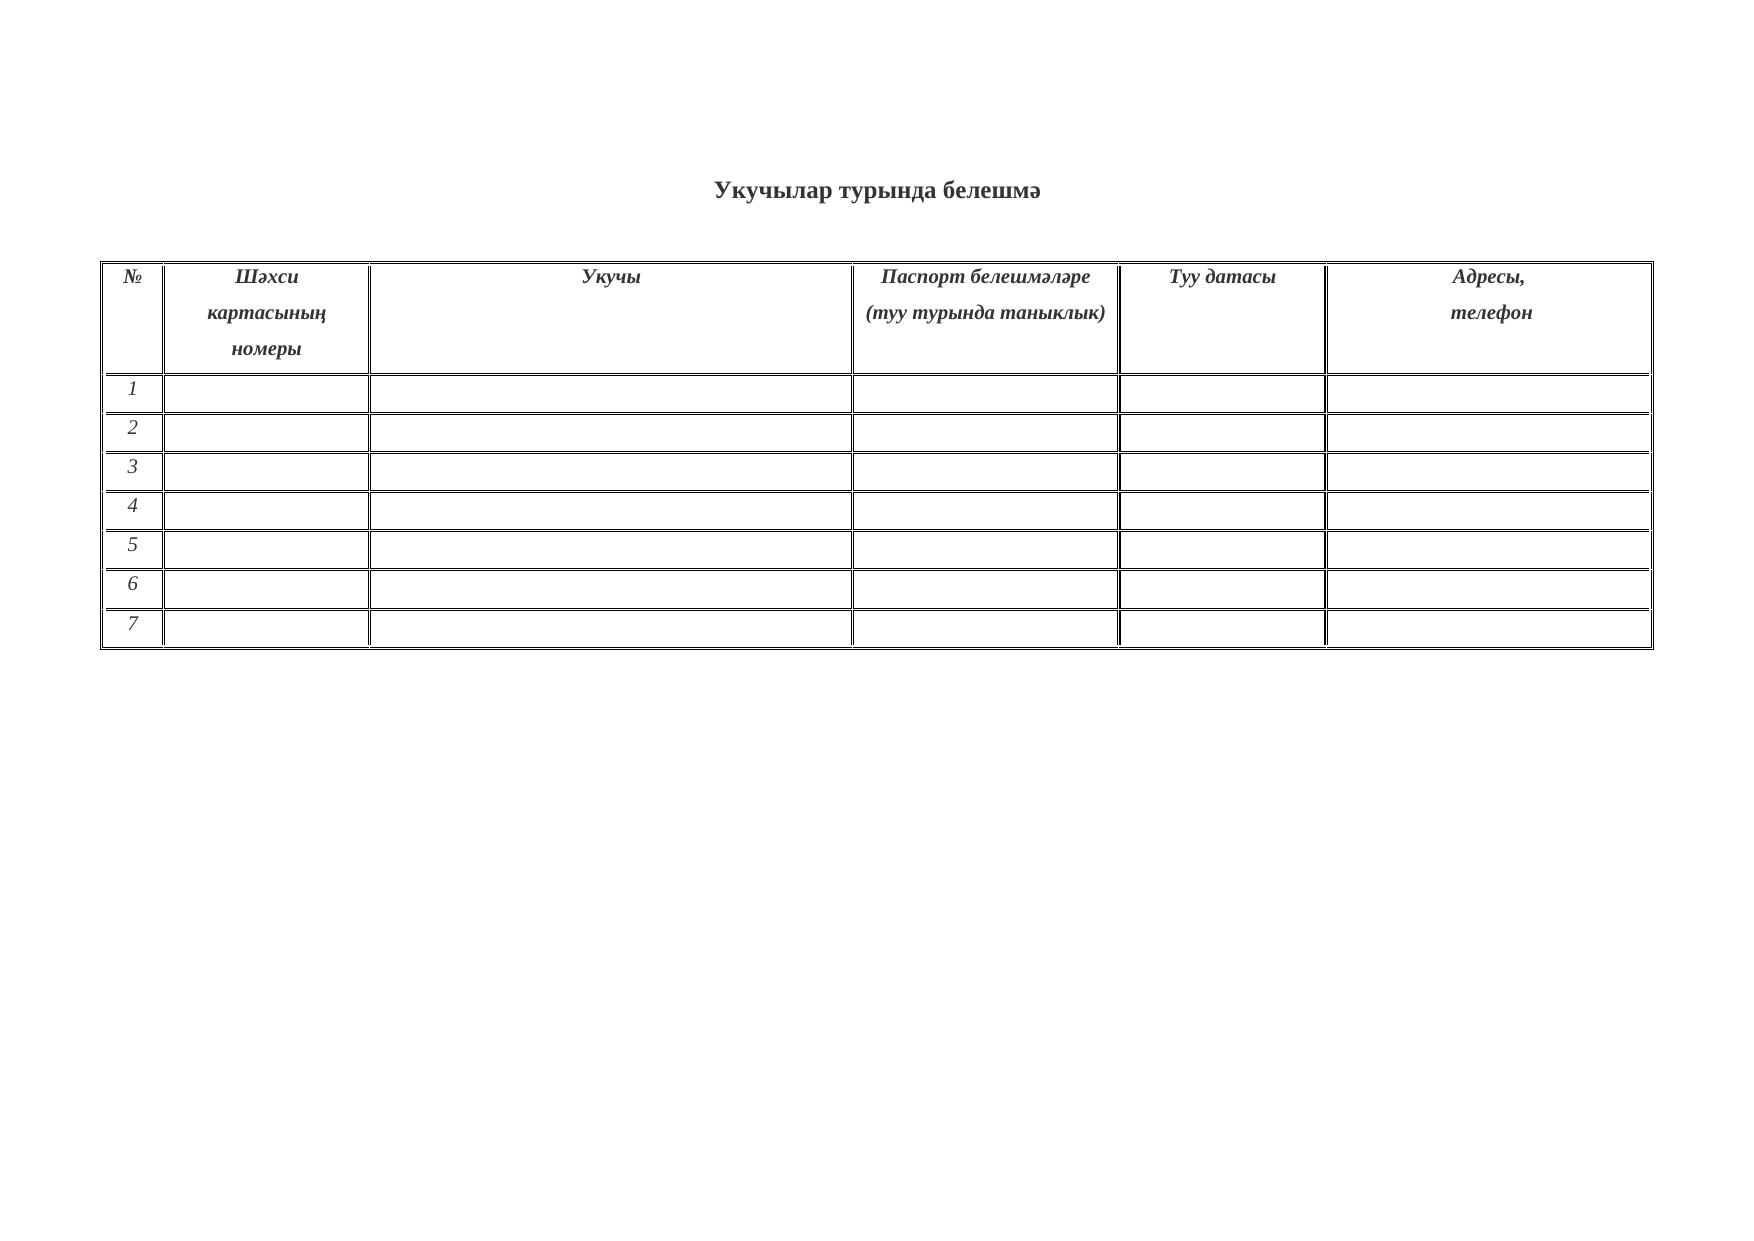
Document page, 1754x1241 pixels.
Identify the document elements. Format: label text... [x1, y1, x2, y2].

table_cell [165, 415, 368, 451]
table_header Шәхси картасының номеры [164, 262, 370, 372]
table_cell 7 [103, 608, 163, 647]
table_cell [1121, 571, 1324, 607]
table_cell [165, 571, 368, 607]
table_cell [165, 493, 368, 529]
table_cell [853, 608, 1119, 647]
table_cell [371, 571, 851, 607]
table_cell [1121, 532, 1324, 568]
table_header Паспорт белешмәләре (туу турында таныклык) [853, 262, 1119, 372]
table_cell [165, 376, 368, 412]
table_cell [1328, 373, 1651, 412]
table_cell [371, 532, 851, 568]
table_header Туу датасы [1119, 264, 1326, 372]
table_cell 4 [102, 490, 163, 529]
table_cell [165, 532, 368, 568]
table_cell [164, 608, 370, 647]
table_cell [371, 493, 851, 529]
table_cell [1121, 493, 1324, 529]
table_cell [854, 532, 1117, 568]
table_cell 6 [102, 568, 163, 607]
table_cell [1326, 608, 1651, 647]
table_cell [165, 454, 368, 490]
table_header № [103, 264, 163, 372]
table_cell [1119, 611, 1326, 647]
table_cell [371, 454, 851, 490]
table_cell [854, 454, 1117, 490]
table_cell [1121, 415, 1324, 451]
text Укучылар турында белешмә [89, 175, 1665, 204]
table_cell [854, 376, 1117, 412]
table_cell [1326, 529, 1652, 568]
table_cell 1 [103, 373, 162, 412]
table_cell [854, 571, 1117, 607]
table_cell 2 [103, 412, 162, 451]
table_cell [370, 611, 852, 647]
table_cell [854, 415, 1117, 451]
table_cell 3 [103, 451, 162, 490]
table_cell 5 [102, 529, 163, 568]
table_header Укучы [370, 264, 852, 372]
table_cell [854, 493, 1117, 529]
table_cell [1121, 454, 1324, 490]
table_cell [1121, 376, 1324, 412]
table_header Адресы, телефон [1326, 264, 1651, 372]
table_cell [1326, 568, 1652, 607]
table_cell [1328, 451, 1651, 490]
table_cell [371, 376, 851, 412]
table_cell [1326, 490, 1652, 529]
table_cell [371, 415, 851, 451]
table_cell [1328, 412, 1651, 451]
